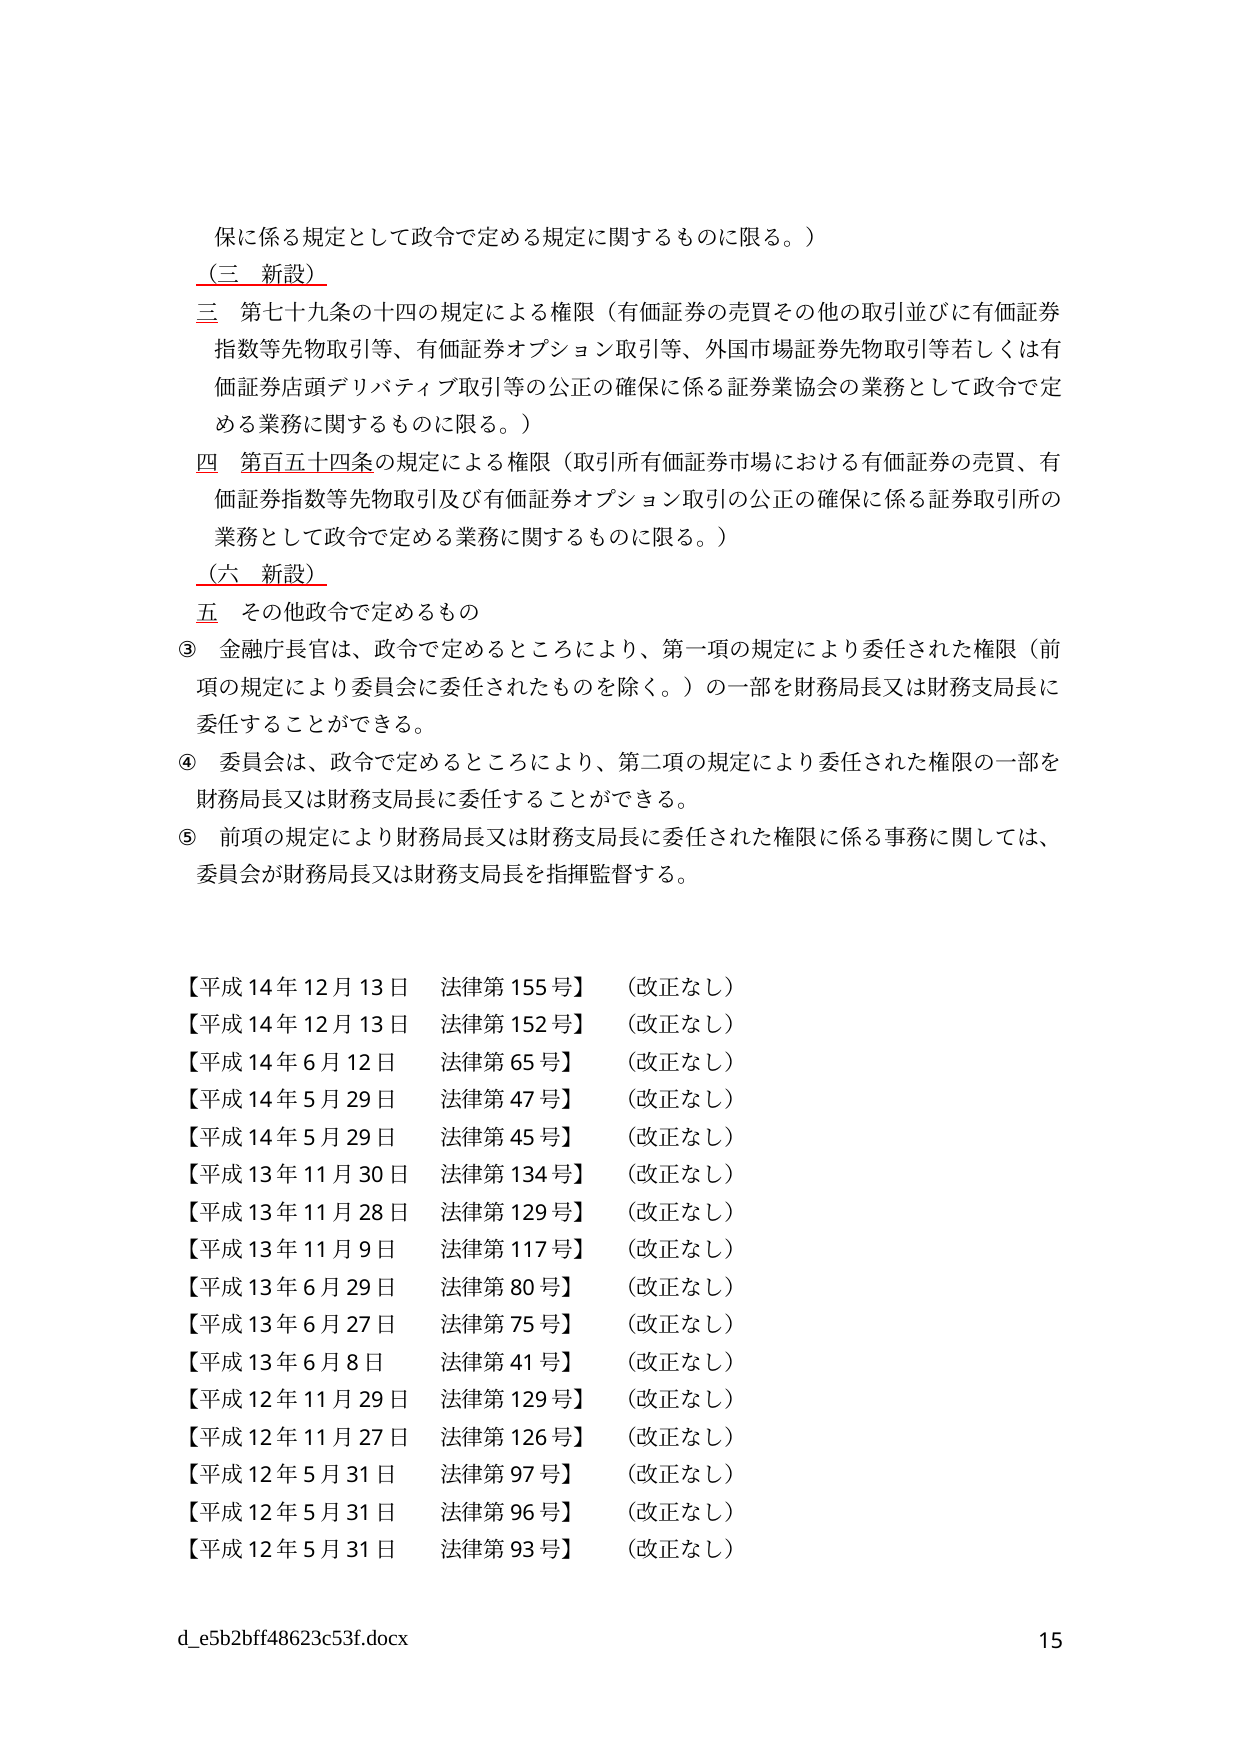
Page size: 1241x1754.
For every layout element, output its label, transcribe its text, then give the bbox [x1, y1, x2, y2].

text 【平成14年5月29日 法律第45号】 （改正なし） [177, 1117, 1063, 1154]
text （三 新設） [196, 254, 1063, 292]
text 【平成12年11月29日 法律第129号】 （改正なし） [177, 1379, 1063, 1417]
text ③ 金融庁長官は、政令で定めるところにより、第一項の規定により委任された権限（前項の規定により委員会に委任されたものを除く。）の一部を財務局長又は財務支局長に委任することができる。 [177, 629, 1063, 742]
text 【平成13年6月8日 法律第41号】 （改正なし） [177, 1342, 1063, 1379]
text 四 第百五十四条の規定による権限（取引所有価証券市場における有価証券の売買、有価証券指数等先物取引及び有価証券オプション取引の公正の確保に係る証券取引所の業務として政令で定める業務に関するものに限る。） [196, 442, 1063, 554]
text 【平成13年6月29日 法律第80号】 （改正なし） [177, 1267, 1063, 1304]
text 三 第七十九条の十四の規定による権限（有価証券の売買その他の取引並びに有価証券指数等先物取引等、有価証券オプション取引等、外国市場証券先物取引等若しくは有価証券店頭デリバティブ取引等の公正の確保に係る証券業協会の業務として政令で定める業務に関するものに限る。） [196, 292, 1063, 442]
text （六 新設） [196, 554, 1063, 592]
text 【平成13年11月30日 法律第134号】 （改正なし） [177, 1154, 1063, 1192]
text ⑤ 前項の規定により財務局長又は財務支局長に委任された権限に係る事務に関しては、委員会が財務局長又は財務支局長を指揮監督する。 [177, 817, 1063, 892]
text 【平成12年5月31日 法律第96号】 （改正なし） [177, 1492, 1063, 1529]
text 【平成14年5月29日 法律第47号】 （改正なし） [177, 1079, 1063, 1117]
text 【平成14年12月13日 法律第152号】 （改正なし） [177, 1004, 1063, 1042]
text 五 その他政令で定めるもの [196, 592, 1063, 629]
text 【平成12年5月31日 法律第93号】 （改正なし） [177, 1529, 1063, 1567]
text 【平成13年6月27日 法律第75号】 （改正なし） [177, 1304, 1063, 1342]
text 【平成12年11月27日 法律第126号】 （改正なし） [177, 1417, 1063, 1454]
text 【平成13年11月28日 法律第129号】 （改正なし） [177, 1192, 1063, 1229]
text 【平成13年11月9日 法律第117号】 （改正なし） [177, 1229, 1063, 1267]
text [196, 217, 1063, 254]
text 【平成14年12月13日 法律第155号】 （改正なし） [177, 967, 1063, 1004]
text ④ 委員会は、政令で定めるところにより、第二項の規定により委任された権限の一部を財務局長又は財務支局長に委任することができる。 [177, 742, 1063, 817]
text 【平成14年6月12日 法律第65号】 （改正なし） [177, 1042, 1063, 1079]
text 【平成12年5月31日 法律第97号】 （改正なし） [177, 1454, 1063, 1492]
